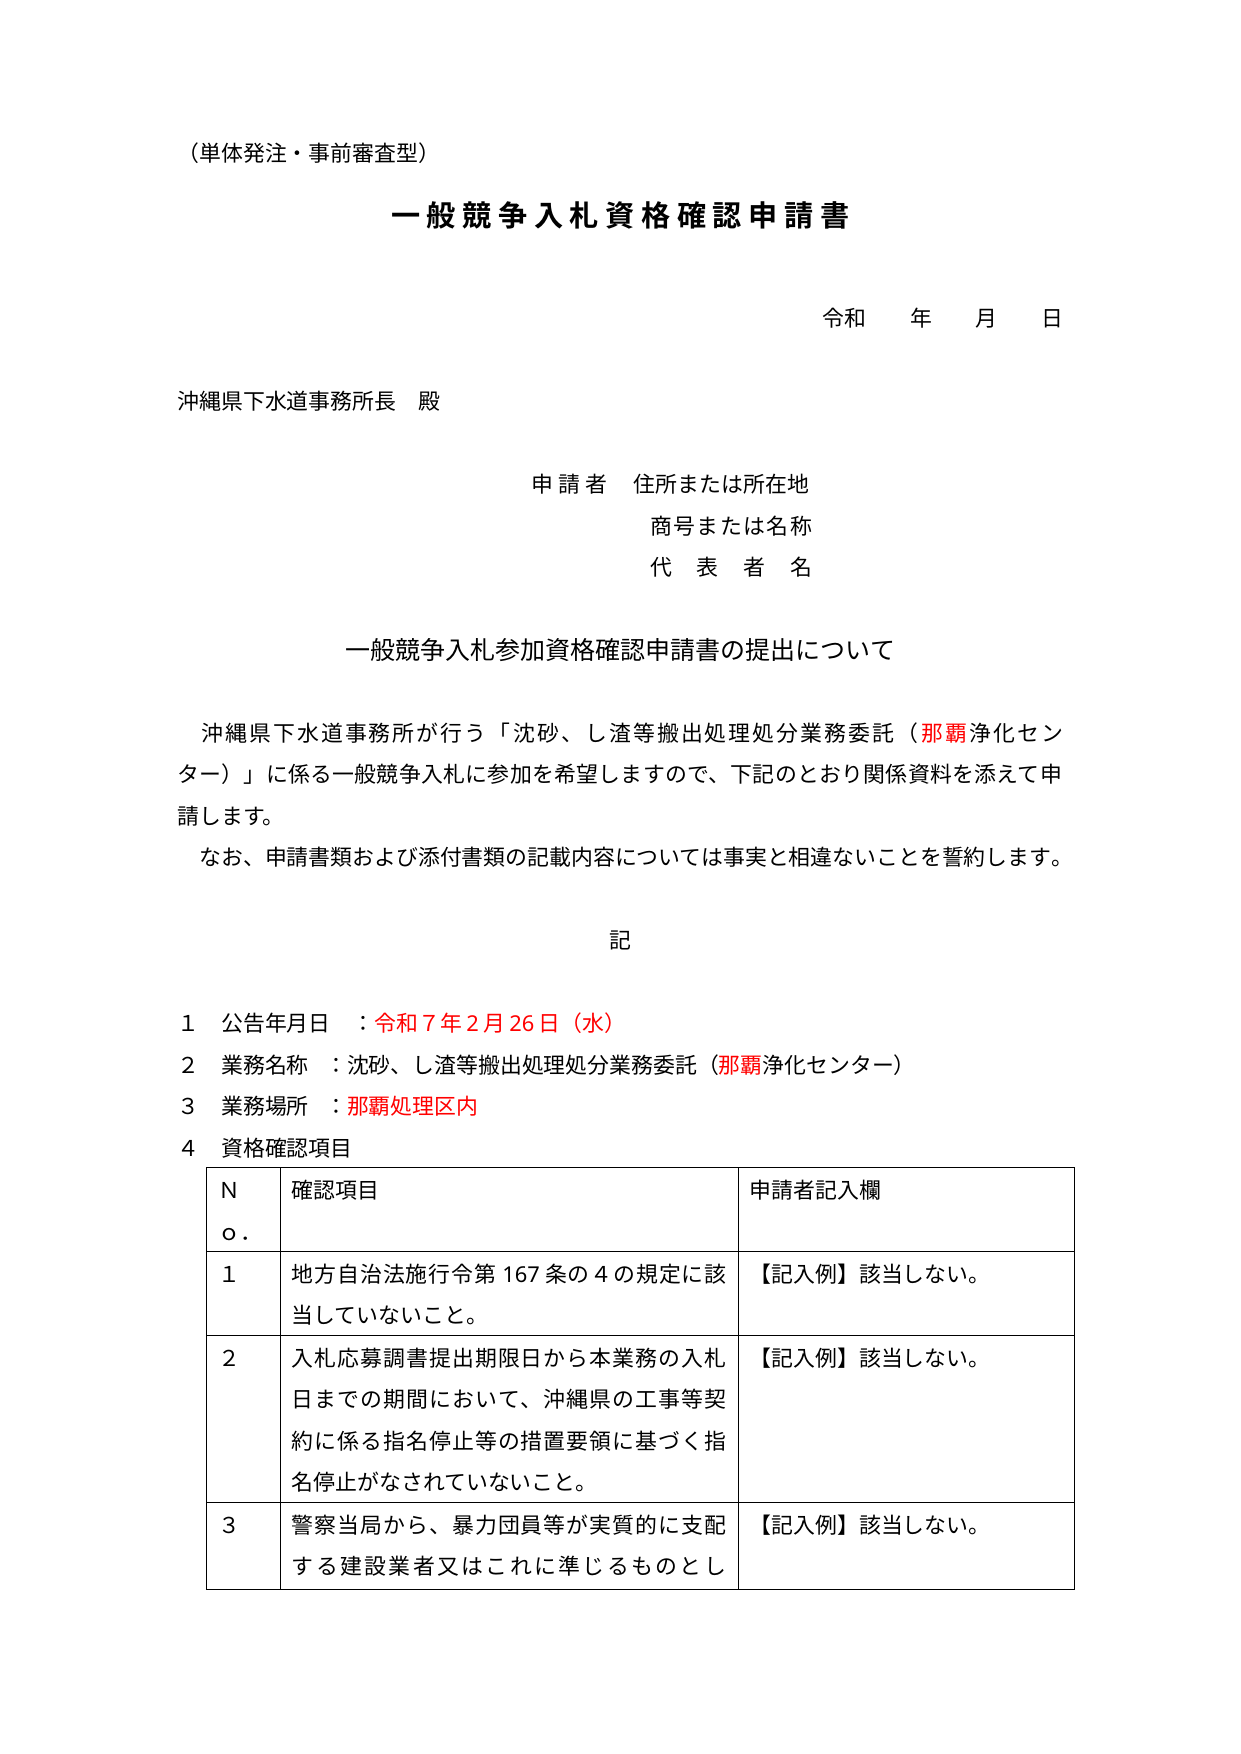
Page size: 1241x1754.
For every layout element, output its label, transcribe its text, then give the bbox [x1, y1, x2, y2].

text 沖縄県下水道事務所長 殿 [177, 379, 1063, 421]
text 商号または名称 [177, 504, 812, 545]
text １ 公告年月日 ：令和７年2月26日（水） [177, 1001, 1063, 1043]
table_cell 入札応募調書提出期限日から本業務の入札日までの期間において、沖縄県の工事等契約に係る指名停止等の措置要領に基づく指名停止がなされていないこと。 [281, 1336, 738, 1502]
text なお、申請書類および添付書類の記載内容については事実と相違ないことを誓約します。 [177, 836, 1063, 877]
table_header 申請者記入欄 [739, 1168, 1074, 1251]
table_cell 【記入例】該当しない。 [739, 1252, 1074, 1335]
text ４ 資格確認項目 [177, 1126, 1063, 1167]
text 令和 年 月 日 [177, 297, 1063, 338]
text 一 般 競 争 入 札 資 格 確 認 申 請 書 [177, 172, 1063, 255]
text 申 請 者 住所または所在地 [177, 462, 1063, 504]
text 代表者名 [177, 545, 812, 587]
text ２ 業務名称 ：沈砂、し渣等搬出処理処分業務委託（那覇浄化センター） [177, 1043, 1063, 1084]
table_header 確認項目 [281, 1168, 738, 1251]
table_cell ２ [207, 1336, 280, 1502]
table_cell 【記入例】該当しない。 [739, 1503, 1074, 1589]
subtitle 記 [177, 918, 1063, 960]
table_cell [281, 1503, 738, 1589]
text 沖縄県下水道事務所が行う「沈砂、し渣等搬出処理処分業務委託（那覇浄化センター）」に係る一般競争入札に参加を希望しますので、下記のとおり関係資料を添えて申請します。 [177, 711, 1063, 836]
table_cell 【記入例】該当しない。 [739, 1336, 1074, 1502]
text （単体発注・事前審査型） [177, 131, 1063, 172]
table_cell ３ [207, 1503, 280, 1589]
table_header Ｎｏ． [207, 1168, 280, 1251]
text ３ 業務場所 ：那覇処理区内 [177, 1084, 1063, 1126]
text 一般競争入札参加資格確認申請書の提出について [177, 628, 1063, 670]
table_cell １ [207, 1252, 280, 1335]
table_cell 地方自治法施行令第167条の４の規定に該当していないこと。 [281, 1252, 738, 1335]
